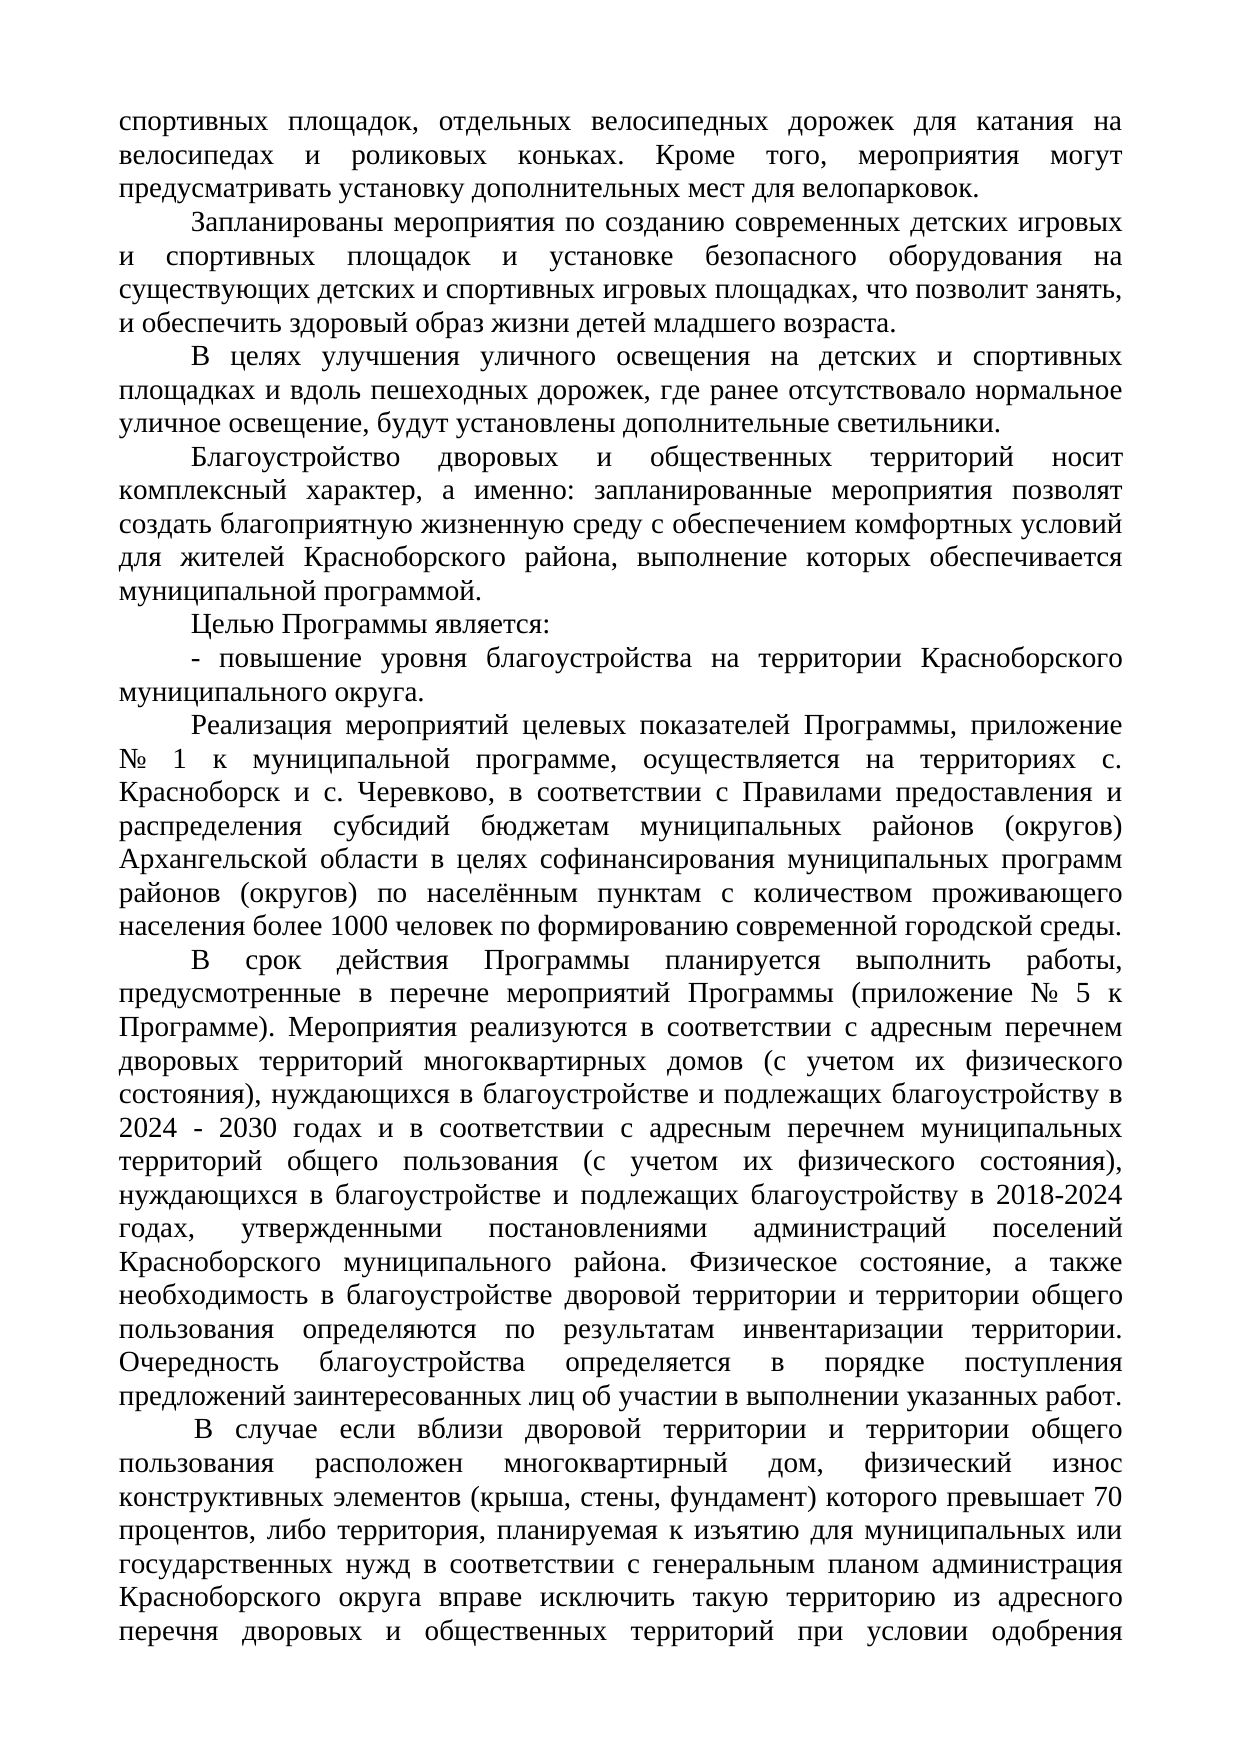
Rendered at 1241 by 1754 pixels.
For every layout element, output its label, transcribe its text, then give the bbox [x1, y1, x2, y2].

text В срок действия Программы планируется выполнить работы, предусмотренные в перечне мероприятий Программы (приложение № 5 к Программе). Мероприятия реализуются в соответствии с адресным перечнем дворовых территорий многоквартирных домов (с учетом их физического состояния), нуждающихся в благоустройстве и подлежащих благоустройству в 2024 - 2030 годах и в соответствии с адресным перечнем муниципальных территорий общего пользования (с учетом их физического состояния), нуждающихся в благоустройстве и подлежащих благоустройству в 2018-2024 годах, утвержденными постановлениями администраций поселений Красноборского муниципального района. Физическое состояние, а также необходимость в благоустройстве дворовой территории и территории общего пользования определяются по результатам инвентаризации территории. Очередность благоустройства определяется в порядке поступления предложений заинтересованных лиц об участии в выполнении указанных работ. [119, 942, 1123, 1412]
text - повышение уровня благоустройства на территории Красноборского муниципального округа. [119, 640, 1123, 707]
text Реализация мероприятий целевых показателей Программы, приложение № 1 к муниципальной программе, осуществляется на территориях с. Красноборск и с. Черевково, в соответствии с Правилами предоставления и распределения субсидий бюджетам муниципальных районов (округов) Архангельской области в целях софинансирования муниципальных программ районов (округов) по населённым пунктам с количеством проживающего населения более 1000 человек по формированию современной городской среды. [119, 707, 1123, 942]
text Благоустройство дворовых и общественных территорий носит комплексный характер, а именно: запланированные мероприятия позволят создать благоприятную жизненную среду с обеспечением комфортных условий для жителей Красноборского района, выполнение которых обеспечивается муниципальной программой. [119, 439, 1123, 607]
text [119, 103, 1123, 204]
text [119, 1412, 1123, 1646]
text В целях улучшения уличного освещения на детских и спортивных площадках и вдоль пешеходных дорожек, где ранее отсутствовало нормальное уличное освещение, будут установлены дополнительные светильники. [119, 338, 1123, 439]
text Целью Программы является: [119, 607, 1123, 640]
text Запланированы мероприятия по созданию современных детских игровых и спортивных площадок и установке безопасного оборудования на существующих детских и спортивных игровых площадках, что позволит занять, и обеспечить здоровый образ жизни детей младшего возраста. [119, 204, 1123, 338]
